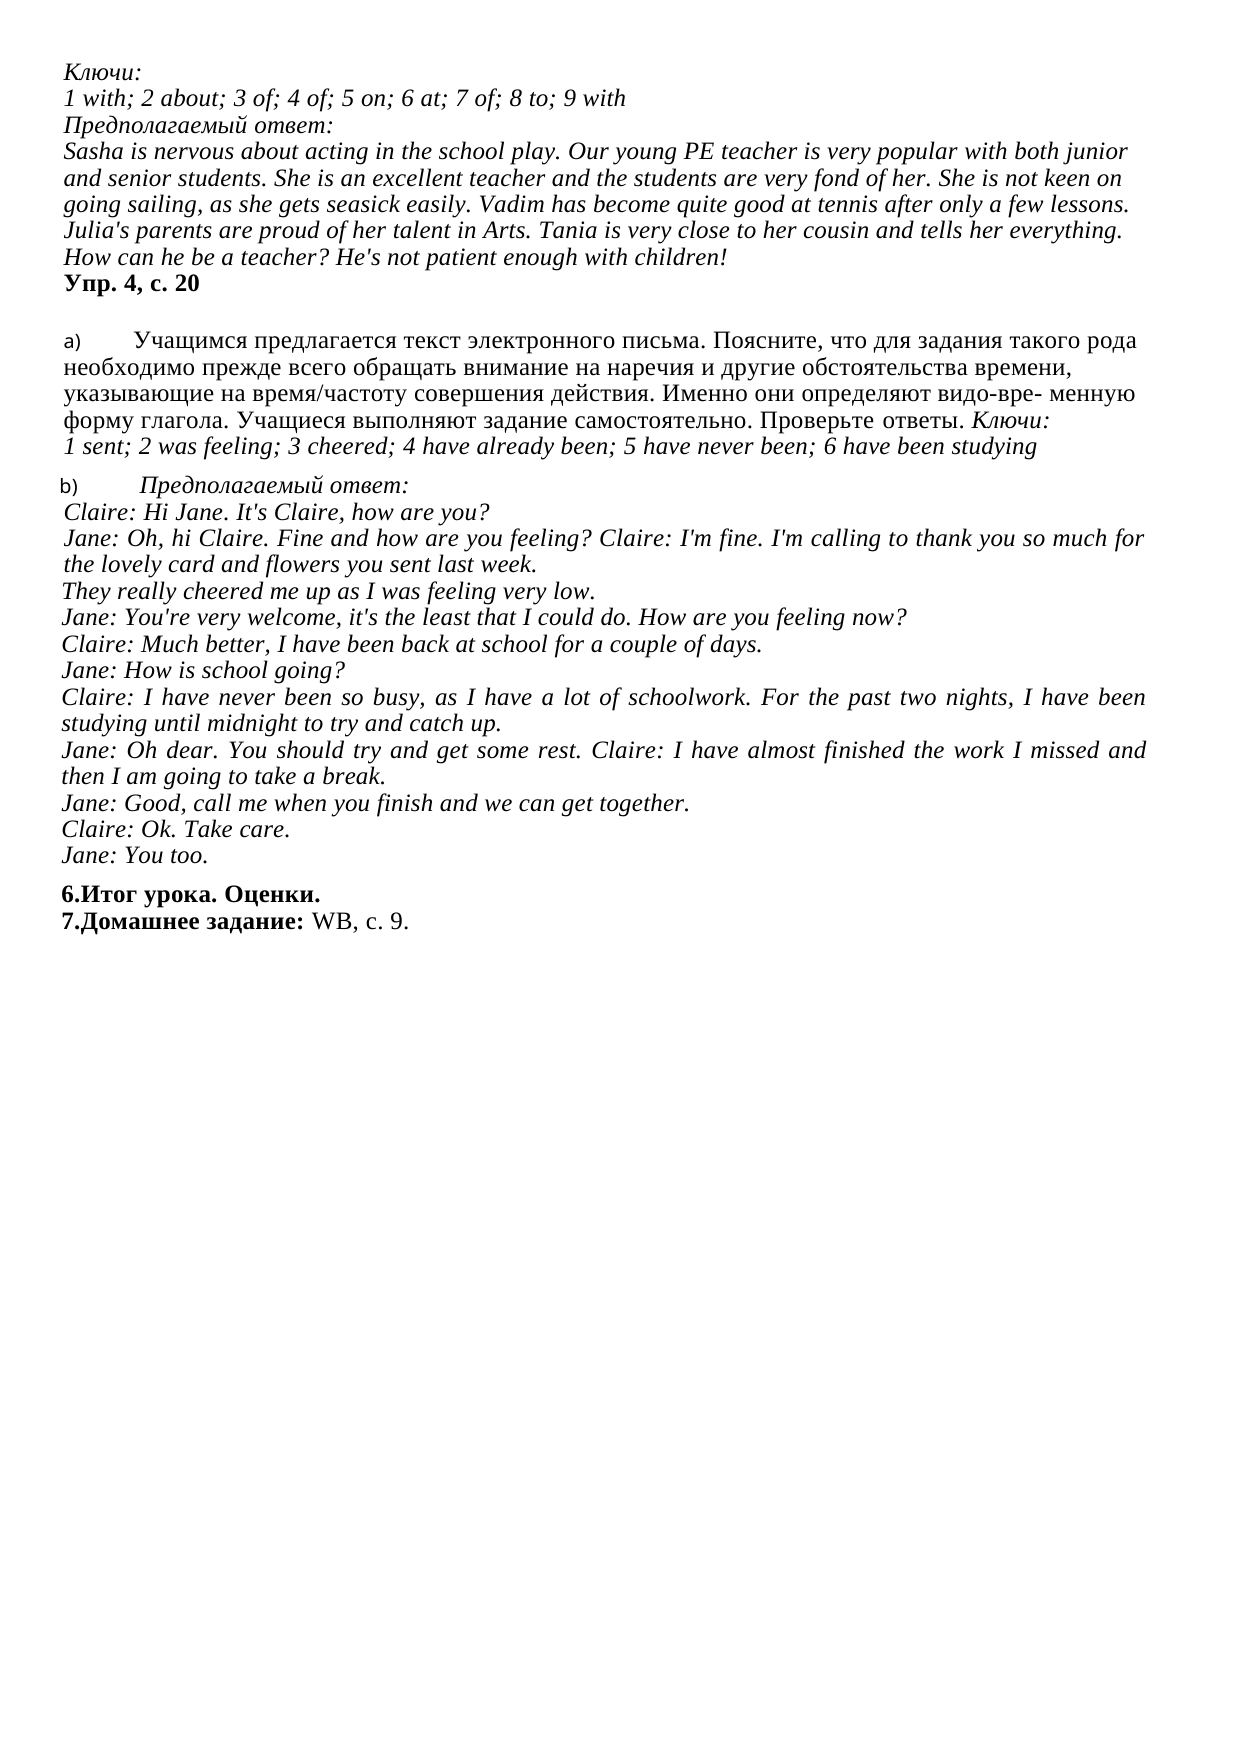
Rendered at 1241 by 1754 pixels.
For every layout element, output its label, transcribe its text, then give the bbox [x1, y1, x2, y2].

text Предполагаемый ответ: [63, 112, 1152, 138]
text Jane: How is school going? [61, 658, 1152, 684]
text Claire: Ok. Take care. [61, 816, 1152, 843]
text 6.Итог урока. Оценки. 7.Домашнее задание: WB, с. 9. [61, 882, 1149, 935]
text Jane: You're very welcome, it's the least that I could do. How are you feeling now? [61, 605, 1149, 631]
text 1 sent; 2 was feeling; 3 cheered; 4 have already been; 5 have never been; 6 have been studying [63, 433, 1147, 460]
text They really cheered me up as I was feeling very low. [61, 578, 1149, 605]
text Jane: You too. [61, 843, 1152, 869]
list Учащимся предлагается текст электронного письма. Поясните, что для задания такого рода необходимо прежде всего обращать внимание на наречия и другие обстоятельства времени, указывающие на время/частоту совершения действия. Именно они определяют видо-вре- менную форму глагола. Учащиеся выполняют задание самостоятельно. Проверьте ответы. Ключи: [63, 328, 1147, 433]
text Claire: Hi Jane. It's Claire, how are you? [63, 499, 1152, 525]
list Предполагаемый ответ: [59, 472, 1147, 499]
text Jane: Oh, hi Claire. Fine and how are you feeling? Claire: I'm fine. I'm calling to thank you so much for the lovely card and flowers you sent last week. [63, 525, 1147, 578]
text Claire: I have never been so busy, as I have a lot of schoolwork. For the past two nights, I have been studying until midnight to try and catch up. [61, 684, 1149, 737]
text Jane: Oh dear. You should try and get some rest. Claire: I have almost finished the work I missed and then I am going to take a break. [61, 737, 1149, 790]
text 1 with; 2 about; 3 of; 4 of; 5 on; 6 at; 7 of; 8 to; 9 with [63, 86, 1147, 112]
text Jane: Good, call me when you finish and we can get together. [61, 790, 1149, 816]
text Sasha is nervous about acting in the school play. Our young PE teacher is very popular with both junior and senior students. She is an excellent teacher and the students are very fond of her. She is not keen on going sailing, as she gets seasick easily. Vadim has become quite good at tennis after only a few lessons. Julia's parents are proud of her talent in Arts. Tania is very close to her cousin and tells her everything. How can he be a teacher? He's not patient enough with children! Упр. 4, с. 20 [63, 138, 1147, 297]
text Ключи: [63, 59, 1152, 86]
text Claire: Much better, I have been back at school for a couple of days. [61, 631, 1149, 658]
